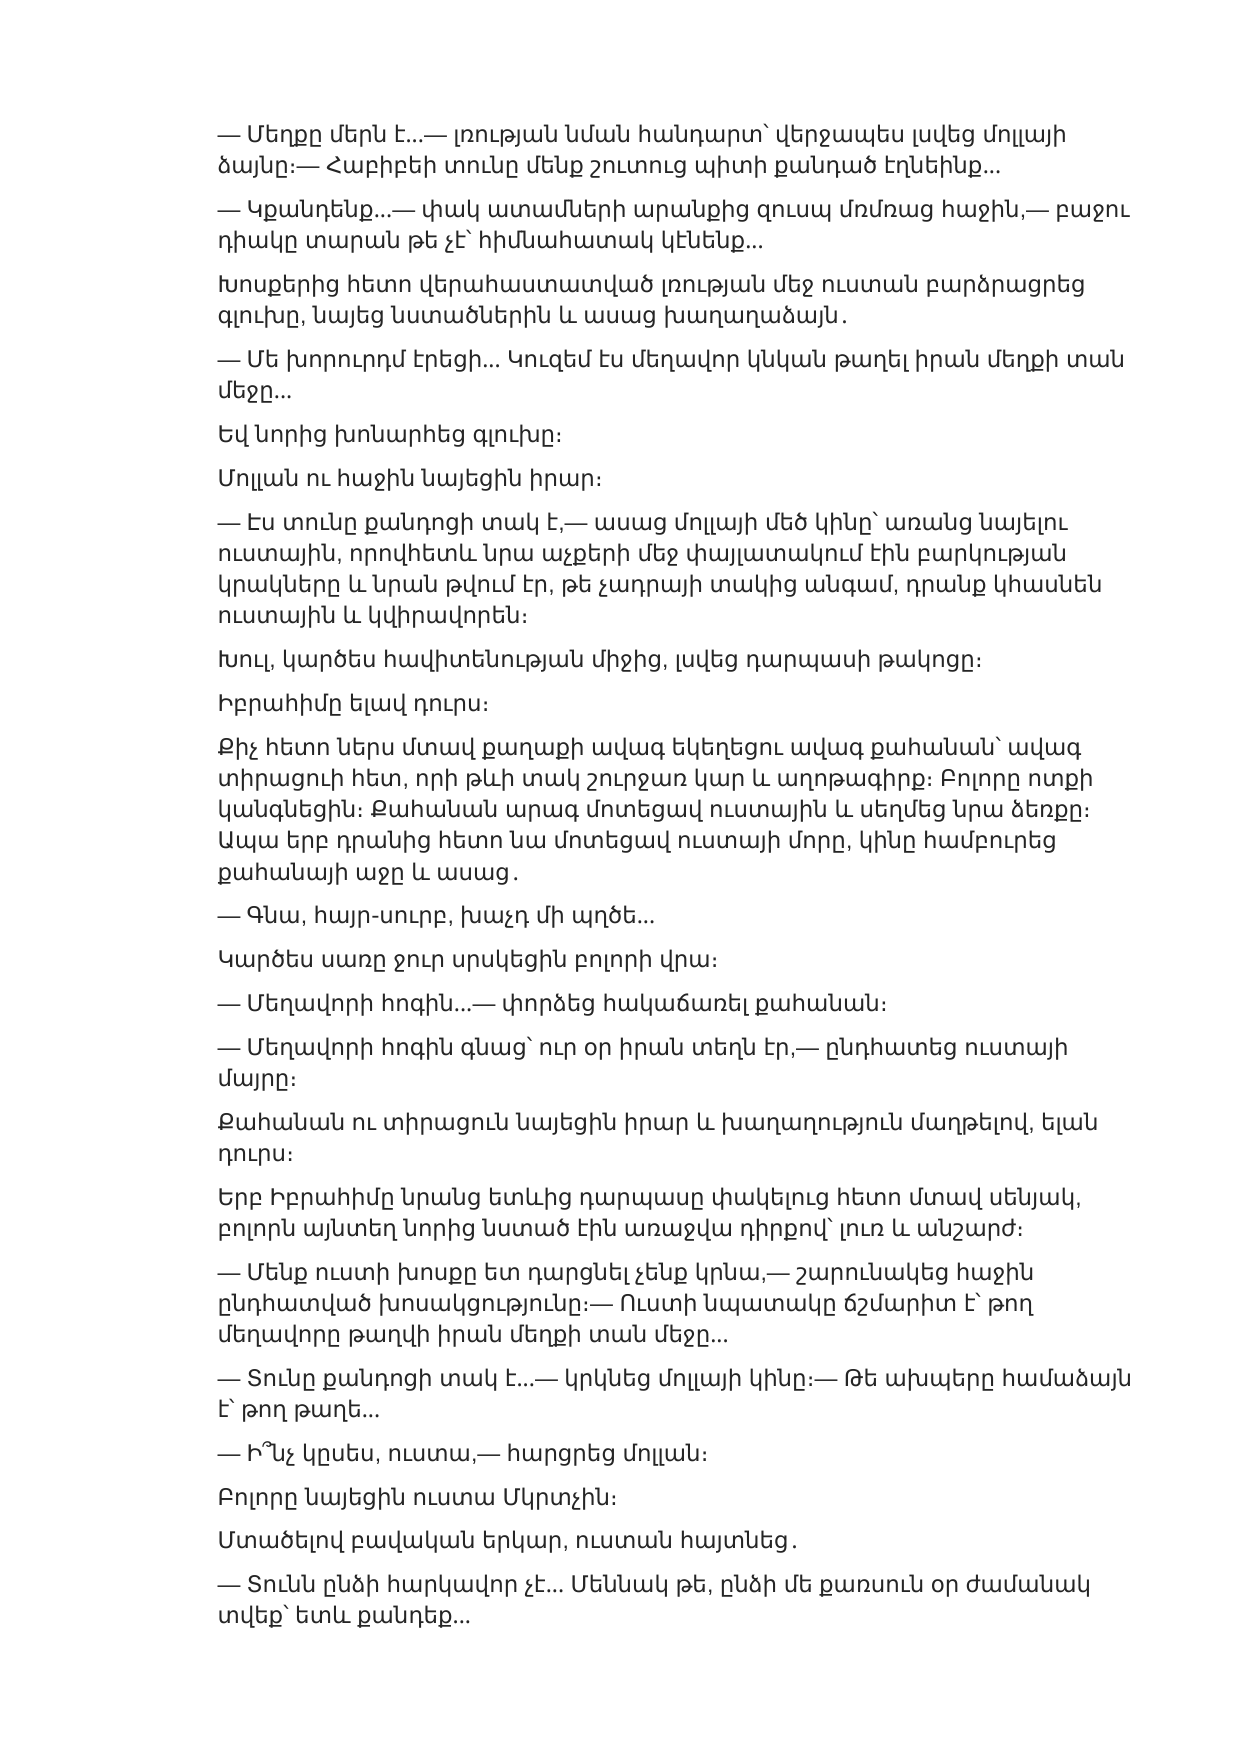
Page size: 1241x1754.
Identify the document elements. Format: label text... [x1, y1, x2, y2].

text Կարծես սառը ջուր սրսկեցին բոլորի վրա։ [217, 943, 1152, 974]
text — Մեղավորի հոգին...― փորձեց հակաճառել քահանան։ [217, 987, 1152, 1018]
text Քիչ հետո ներս մտավ քաղաքի ավագ եկեղեցու ավագ քահանան՝ ավագ տիրացուի հետ, որի թևի տակ շուրջառ կար և աղոթագիրք։ Բոլորը ոտքի կանգնեցին։ Քահանան արագ մոտեցավ ուստային և սեղմեց նրա ձեռքը։ Ապա երբ դրանից հետո նա մոտեցավ ուստայի մորը, կինը համբուրեց քահանայի աջը և ասաց․ [217, 731, 1152, 887]
text — Կքանդենք...― փակ ատամների արանքից զուսպ մռմռաց հաջին,— բաջու դիակը տարան թե չէ՝ հիմնահատակ կէնենք... [217, 193, 1152, 256]
text Քահանան ու տիրացուն նայեցին իրար և խաղաղություն մաղթելով, ելան դուրս։ [217, 1106, 1152, 1168]
text — Տունը քանդոցի տակ է...― կրկնեց մոլլայի կինը։― Թե ախպերը համաձայն է՝ թող թաղե... [217, 1362, 1152, 1424]
text ― Մեղավորի հոգին գնաց՝ ուր օր իրան տեղն էր,— ընդհատեց ուստայի մայրը։ [217, 1031, 1152, 1093]
text Խուլ, կարծես հավիտենության միջից, լսվեց դարպասի թակոցը։ [217, 643, 1152, 674]
text ― Տունն ընձի հարկավոր չէ... Մեննակ թե, ընձի մե քառսուն օր ժամանակ տվեք՝ ետև քանդեք... [217, 1568, 1152, 1631]
text — Էս տունը քանդոցի տակ է,— ասաց մոլլայի մեծ կինը՝ առանց նայելու ուստային, որովհետև նրա աչքերի մեջ փայլատակում էին բարկության կրակները և նրան թվում էր, թե չադրայի տակից անգամ, դրանք կհասնեն ուստային և կվիրավորեն։ [217, 506, 1152, 631]
text ― Ի՞նչ կըսես, ուստա,— հարցրեց մոլլան։ [217, 1437, 1152, 1468]
text Մտածելով բավական երկար, ուստան հայտնեց․ [217, 1524, 1152, 1556]
text ― Մե խորուրդմ էրեցի... Կուզեմ էս մեղավոր կնկան թաղել իրան մեղքի տան մեջը... [217, 343, 1152, 406]
text Երբ Իբրահիմը նրանց ետևից դարպասը փակելուց հետո մտավ սենյակ, բոլորն այնտեղ նորից նստած էին առաջվա դիրքով՝ լուռ և անշարժ։ [217, 1181, 1152, 1243]
text Բոլորը նայեցին ուստա Մկրտչին։ [217, 1481, 1152, 1512]
text ― Մեղքը մերն է...— լռության նման հանդարտ՝ վերջապես լսվեց մոլլայի ձայնը։— Հաբիբեի տունը մենք շուտուց պիտի քանդած էղնեինք... [217, 118, 1152, 181]
text ― Մենք ուստի խոսքը ետ դարցնել չենք կրնա,— շարունակեց հաջին ընդհատված խոսակցությունը։— Ուստի նպատակը ճշմարիտ է՝ թող մեղավորը թաղվի իրան մեղքի տան մեջը... [217, 1256, 1152, 1349]
text Իբրահիմը ելավ դուրս։ [217, 687, 1152, 718]
text ― Գնա, հայր-սուրբ, խաչդ մի պղծե... [217, 899, 1152, 931]
text Մոլլան ու հաջին նայեցին իրար։ [217, 462, 1152, 493]
text Եվ նորից խոնարհեց գլուխը։ [217, 418, 1152, 449]
text Խոսքերից հետո վերահաստատված լռության մեջ ուստան բարձրացրեց գլուխը, նայեց նստածներին և ասաց խաղաղաձայն․ [217, 268, 1152, 331]
